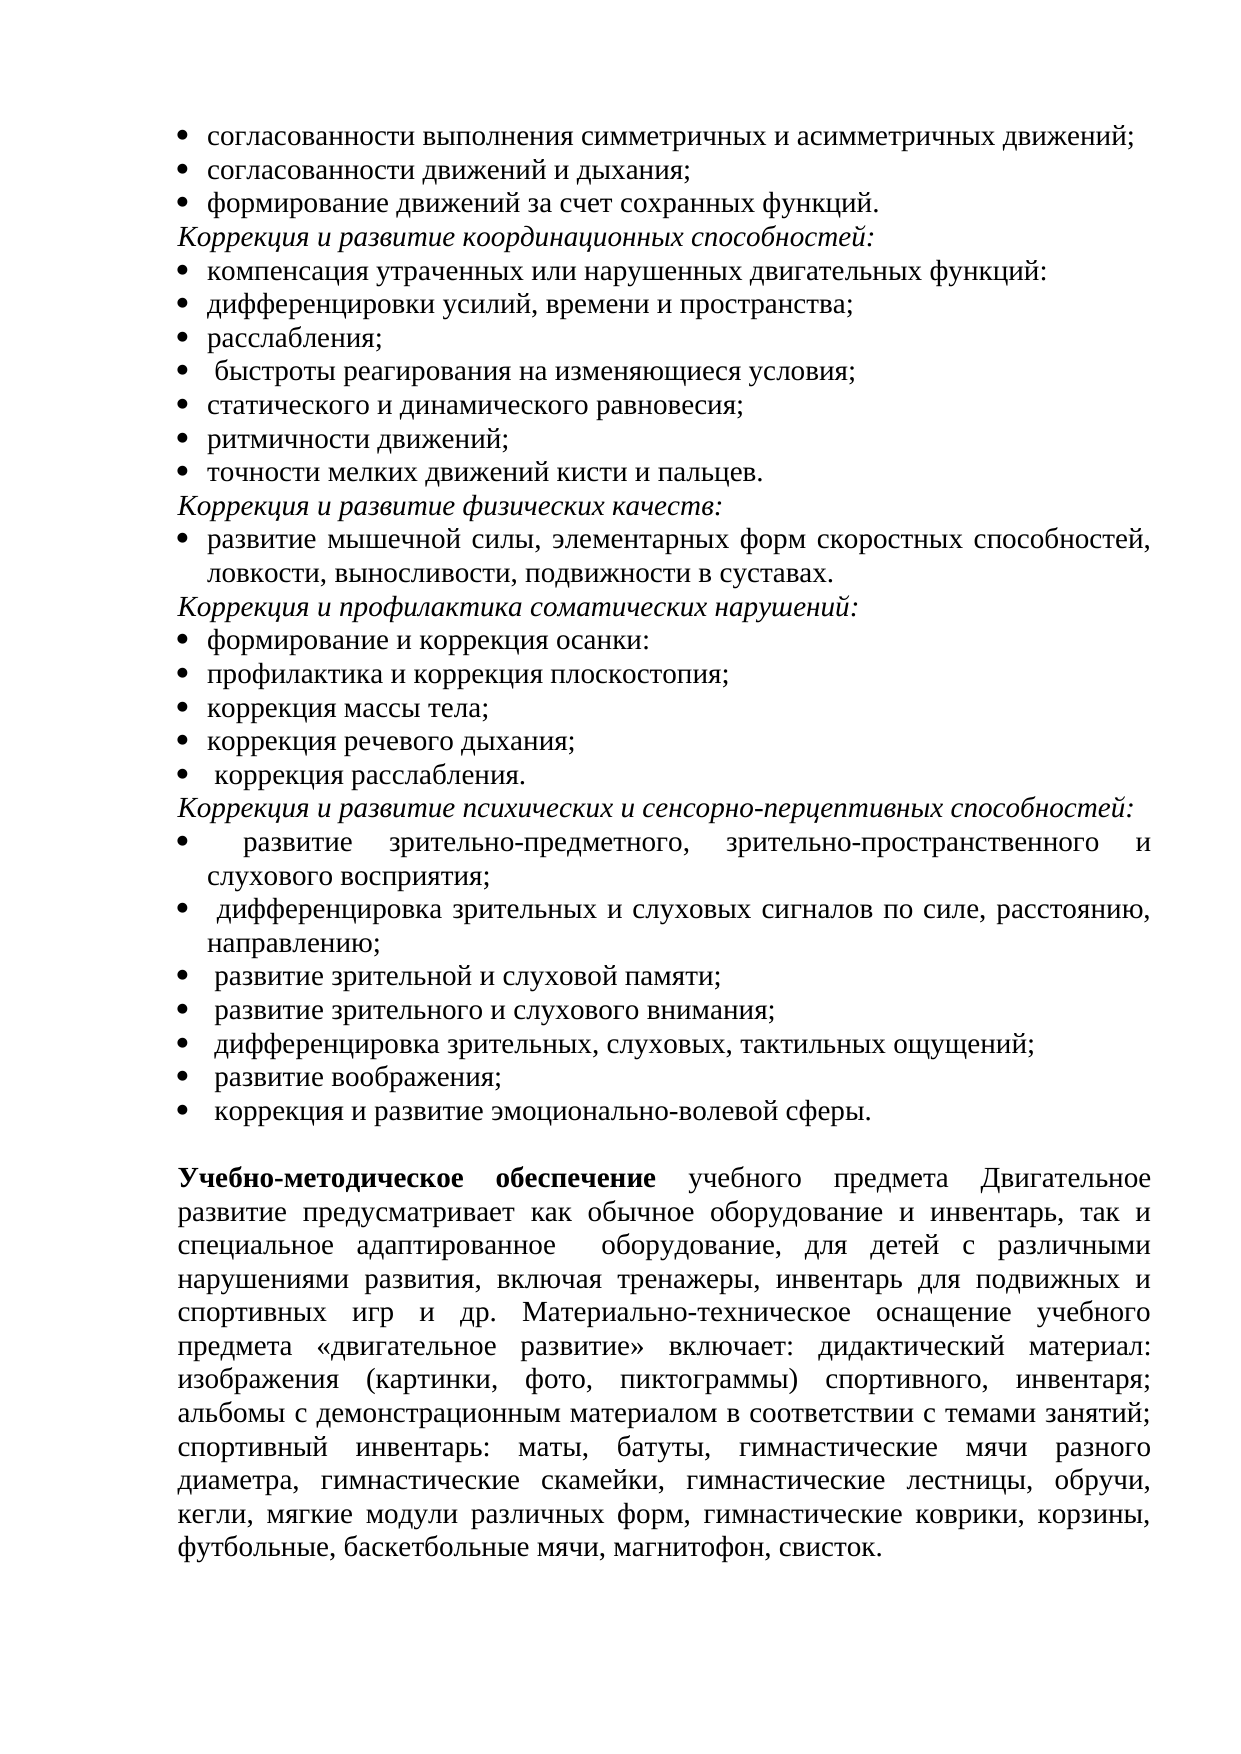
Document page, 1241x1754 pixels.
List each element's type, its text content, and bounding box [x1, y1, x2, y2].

text Коррекция и развитие координационных способностей: [177, 219, 1152, 253]
list развитие мышечной силы, элементарных форм скоростных способностей, ловкости, выносливости, подвижности в суставах. [177, 522, 1152, 589]
list быстроты реагирования на изменяющиеся условия; [177, 353, 1152, 387]
list точности мелких движений кисти и пальцев. [177, 454, 1152, 488]
list дифференцировки усилий, времени и пространства; [177, 286, 1152, 320]
list дифференцировка зрительных, слуховых, тактильных ощущений; [177, 1026, 1152, 1059]
list коррекция массы тела; [177, 690, 1152, 723]
list коррекция расслабления. [177, 757, 1152, 791]
list Коррекция и профилактика соматических нарушений: [177, 589, 1152, 622]
list развитие зрительного и слухового внимания; [177, 992, 1152, 1026]
list коррекция речевого дыхания; [177, 723, 1152, 757]
list согласованности движений и дыхания; [177, 152, 1152, 185]
list профилактика и коррекция плоскостопия; [177, 656, 1152, 690]
list коррекция и развитие эмоционально-волевой сферы. [177, 1093, 1152, 1127]
list дифференцировка зрительных и слуховых сигналов по силе, расстоянию, направлению; [177, 891, 1152, 958]
list ритмичности движений; [177, 421, 1152, 454]
list согласованности выполнения симметричных и асимметричных движений; [177, 118, 1152, 152]
list развитие воображения; [177, 1059, 1152, 1093]
list статического и динамического равновесия; [177, 387, 1152, 421]
text Коррекция и развитие физических качеств: [177, 488, 1152, 522]
list Учебно-методическое обеспечение учебного предмета Двигательное развитие предусматривает как обычное оборудование и инвентарь, так и специальное адаптированное оборудование, для детей с различными нарушениями развития, включая тренажеры, инвентарь для подвижных и спортивных игр и др. Материально-техническое оснащение учебного предмета «двигательное развитие» включает: дидактический материал: изображения (картинки, фото, пиктограммы) спортивного, инвентаря; альбомы с демонстрационным материалом в соответствии с темами занятий; спортивный инвентарь: маты, батуты, гимнастические мячи разного диаметра, гимнастические скамейки, гимнастические лестницы, обручи, кегли, мягкие модули различных форм, гимнастические коврики, корзины, футбольные, баскетбольные мячи, магнитофон, свисток. [177, 1160, 1152, 1563]
list развитие зрительно-предметного, зрительно-пространственного и слухового восприятия; [177, 824, 1152, 891]
list Коррекция и развитие психических и сенсорно-перцептивных способностей: [177, 791, 1152, 824]
list формирование движений за счет сохранных функций. [177, 185, 1152, 219]
list расслабления; [177, 320, 1152, 353]
list формирование и коррекция осанки: [177, 622, 1152, 656]
list компенсация утраченных или нарушенных двигательных функций: [177, 253, 1152, 286]
list развитие зрительной и слуховой памяти; [177, 958, 1152, 992]
